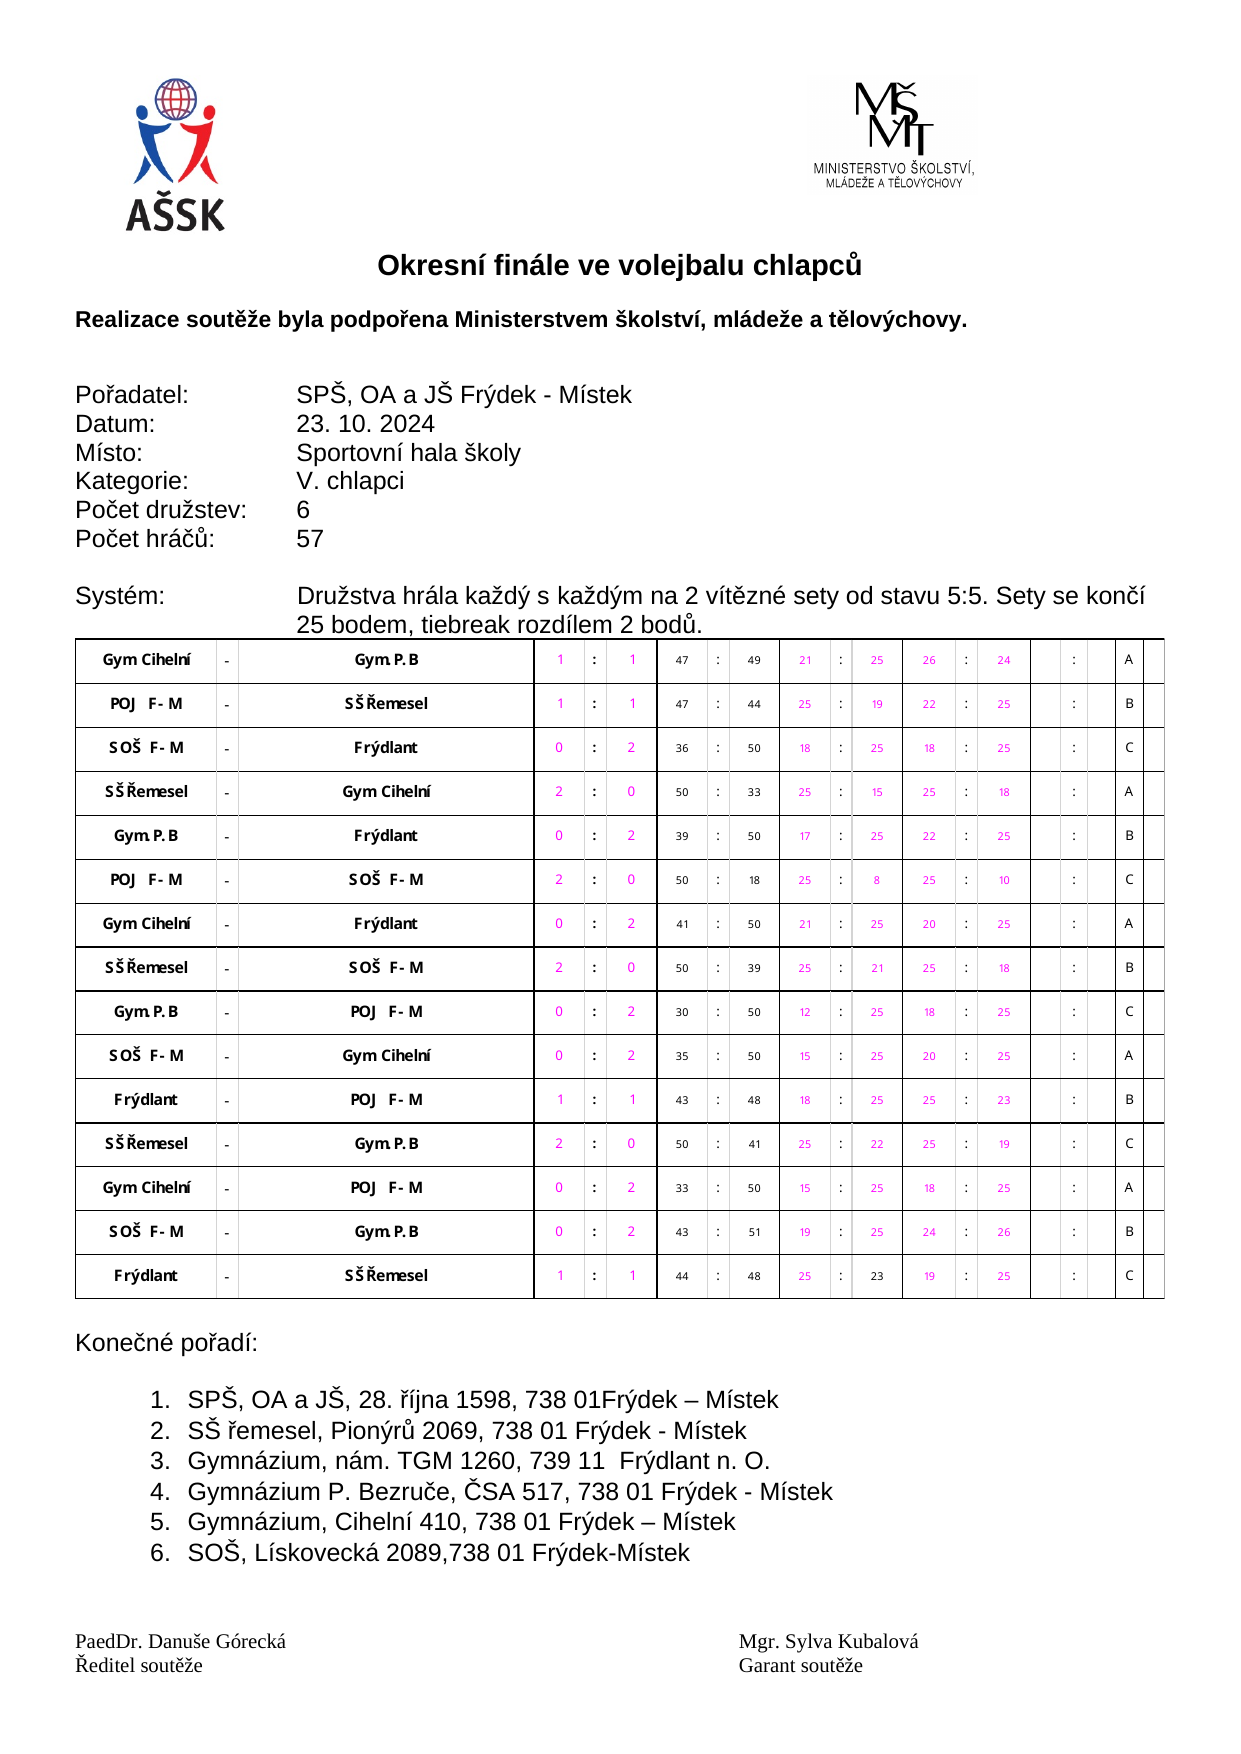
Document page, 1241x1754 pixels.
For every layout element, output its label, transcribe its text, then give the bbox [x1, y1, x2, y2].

subtitle Okresní finále ve volejbalu chlapců [75, 248, 1165, 282]
text Konečné pořadí: [75, 1328, 1165, 1357]
text 25 bodem, tiebreak rozdílem 2 bodů. [75, 610, 1165, 638]
text PaedDr. Danuše Górecká Mgr. Sylva Kubalová [75, 1629, 1165, 1653]
text Místo: Sportovní hala školy [75, 437, 1165, 466]
text Systém: Družstva hrála každý s každým na 2 vítězné sety od stavu 5:5. Sety se končí [75, 581, 1165, 610]
text Počet družstev: 6 [75, 495, 1165, 524]
list Gymnázium, nám. TGM 1260, 739 11 Frýdlant n. O. [150, 1446, 1165, 1475]
picture [806, 75, 978, 194]
text Ředitel soutěže Garant soutěže [75, 1653, 1165, 1677]
picture [123, 75, 227, 235]
list Gymnázium, Cihelní 410, 738 01 Frýdek – Místek [150, 1507, 1165, 1536]
text Kategorie: V. chlapci [75, 466, 1165, 495]
list Gymnázium P. Bezruče, ČSA 517, 738 01 Frýdek - Místek [150, 1477, 1165, 1505]
text Pořadatel: SPŠ, OA a JŠ Frýdek - Místek [75, 380, 1165, 409]
text Realizace soutěže byla podpořena Ministerstvem školství, mládeže a tělovýchovy. [75, 306, 1165, 332]
text Počet hráčů: 57 [75, 524, 1165, 552]
list SPŠ, OA a JŠ, 28. října 1598, 738 01Frýdek – Místek [150, 1385, 1165, 1414]
list SŠ řemesel, Pionýrů 2069, 738 01 Frýdek - Místek [150, 1416, 1165, 1444]
text Datum: 23. 10. 2024 [75, 409, 1165, 437]
list SOŠ, Lískovecká 2089,738 01 Frýdek-Místek [150, 1537, 1165, 1566]
